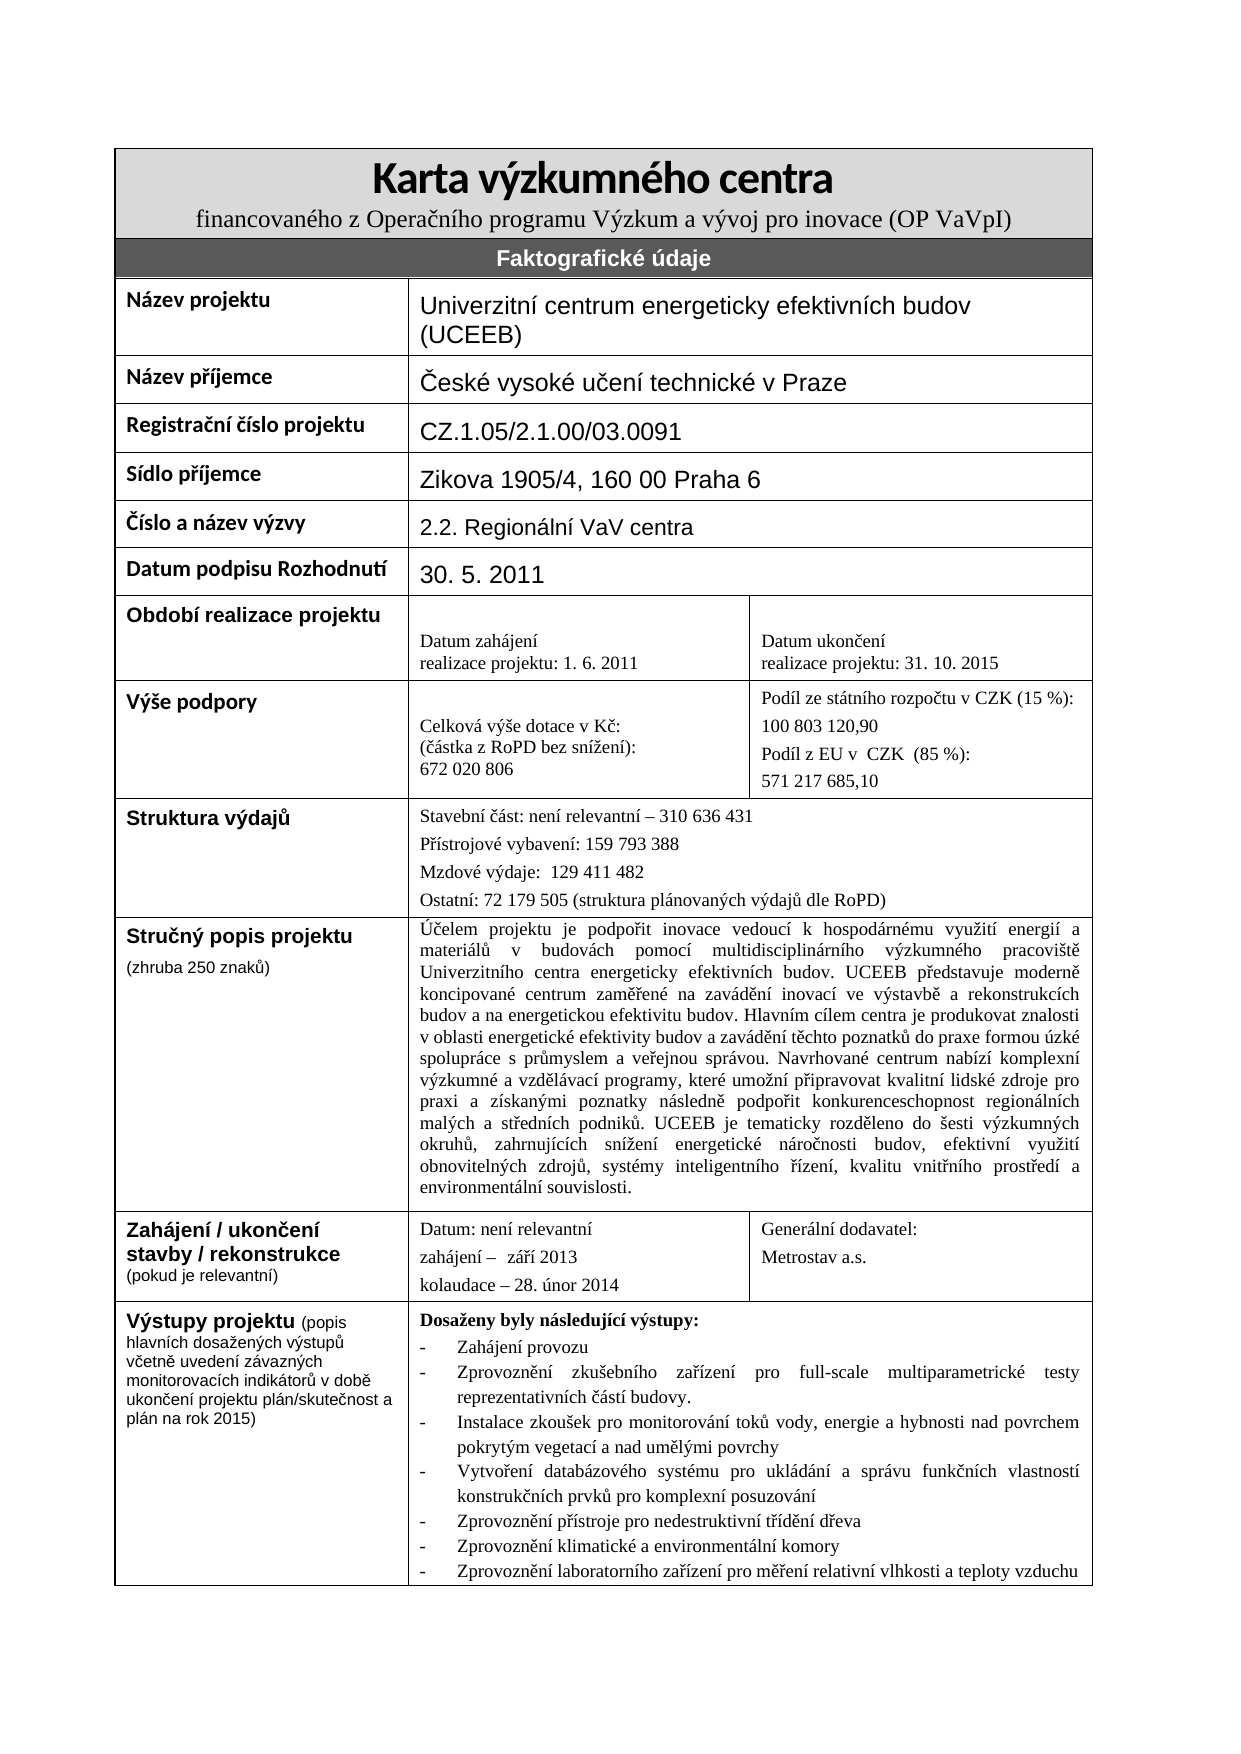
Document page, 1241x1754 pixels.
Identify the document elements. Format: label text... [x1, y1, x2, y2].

table_cell Zahájení / ukončení stavby / rekonstrukce (pokud je relevantní) [116, 1212, 408, 1301]
table_cell Účelem projektu je podpořit inovace vedoucí k hospodárnému využití energií a materiálů v budovách pomocí multidisciplinárního výzkumného pracoviště Univerzitního centra energeticky efektivních budov. UCEEB představuje moderně koncipované centrum zaměřené na zavádění inovací ve výstavbě a rekonstrukcích budov a na energetickou efektivitu budov. Hlavním cílem centra je produkovat znalosti v oblasti energetické efektivity budov a zavádění těchto poznatků do praxe formou úzké spolupráce s průmyslem a veřejnou správou. Navrhované centrum nabízí komplexní výzkumné a vzdělávací programy, které umožní připravovat kvalitní lidské zdroje pro praxi a získanými poznatky následně podpořit konkurenceschopnost regionálních malých a středních podniků. UCEEB je tematicky rozděleno do šesti výzkumných okruhů, zahrnujících snížení energetické náročnosti budov, efektivní využití obnovitelných zdrojů, systémy inteligentního řízení, kvalitu vnitřního prostředí a environmentální souvislosti. [409, 918, 1092, 1211]
table_cell Stavební část: není relevantní – 310 636 431 Přístrojové vybavení: 159 793 388 Mzdové výdaje: 129 411 482 Ostatní: 72 179 505 (struktura plánovaných výdajů dle RoPD) [409, 799, 1092, 917]
table_cell Název příjemce [116, 356, 408, 403]
table_cell Datum zahájení realizace projektu: 1. 6. 2011 [409, 596, 749, 679]
table_cell Datum podpisu Rozhodnutí [116, 548, 408, 595]
table_cell Podíl ze státního rozpočtu v CZK (15 %): 100 803 120,90 Podíl z EU v CZK (85 %): 571 217 685,10 [750, 681, 1092, 798]
table_cell Univerzitní centrum energeticky efektivních budov (UCEEB) [409, 279, 1092, 355]
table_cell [116, 1302, 408, 1585]
table_cell Číslo a název výzvy [116, 501, 408, 547]
table_cell České vysoké učení technické v Praze [409, 356, 1092, 403]
table_cell Sídlo příjemce [116, 453, 408, 500]
table_cell Generální dodavatel: Metrostav a.s. [750, 1212, 1092, 1301]
table_cell Registrační číslo projektu [116, 404, 408, 452]
table_cell Výše podpory [116, 681, 408, 798]
table_cell Struktura výdajů [116, 799, 408, 917]
table_cell 30. 5. 2011 [409, 548, 1092, 595]
table_cell Datum: není relevantní zahájení – září 2013 kolaudace – 28. únor 2014 [409, 1212, 749, 1301]
table_cell Celková výše dotace v Kč: (částka z RoPD bez snížení): 672 020 806 [409, 681, 749, 798]
table_cell Datum ukončení realizace projektu: 31. 10. 2015 [750, 596, 1092, 679]
table_cell Faktografické údaje [116, 239, 1092, 277]
table_cell Zikova 1905/4, 160 00 Praha 6 [409, 453, 1092, 500]
table_cell 2.2. Regionální VaV centra [409, 501, 1092, 547]
table_cell Název projektu [116, 279, 408, 355]
table_cell Stručný popis projektu (zhruba 250 znaků) [116, 918, 408, 1211]
table_cell CZ.1.05/2.1.00/03.0091 [409, 404, 1092, 452]
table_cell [409, 1302, 1092, 1585]
table_header Karta výzkumného centra financovaného z Operačního programu Výzkum a vývoj pro inovace (OP VaVpI) [116, 149, 1092, 238]
table_cell Období realizace projektu [116, 596, 408, 679]
